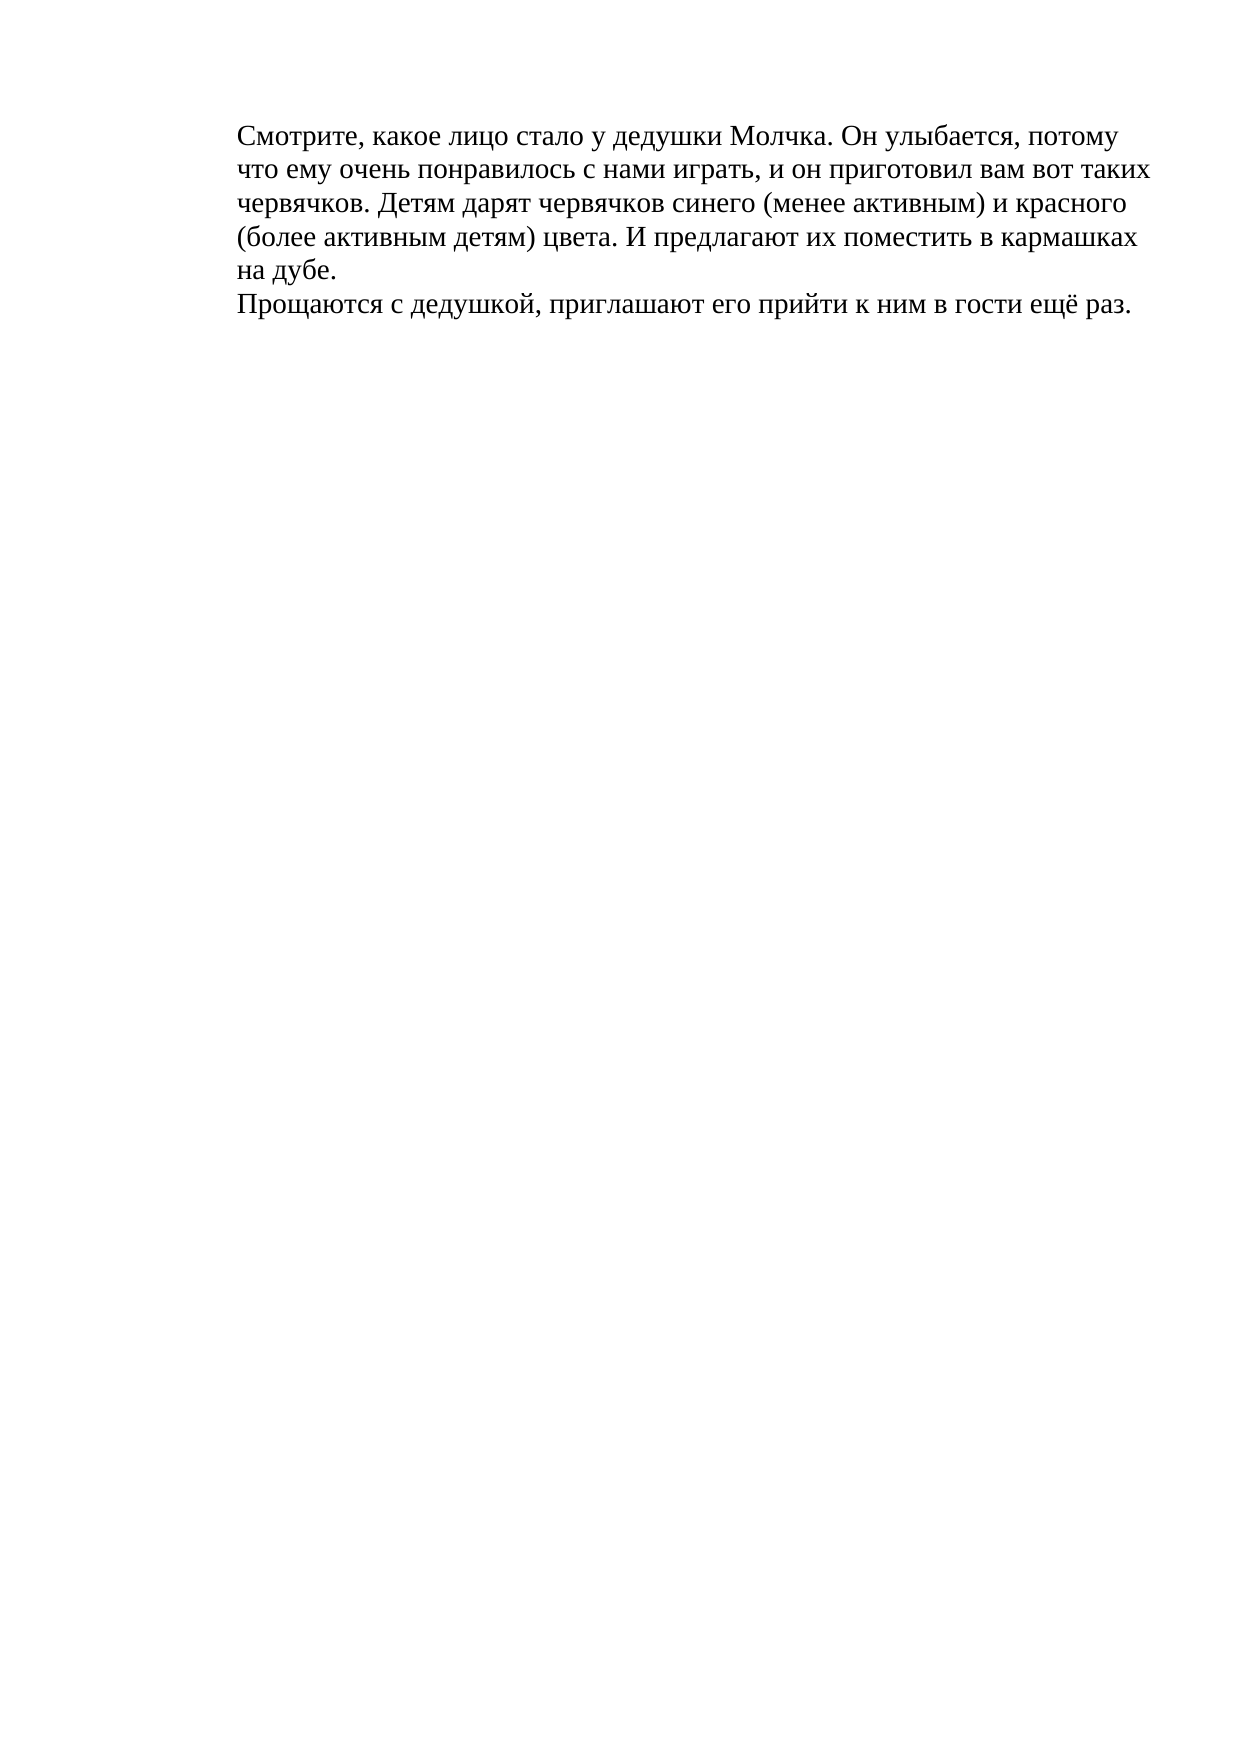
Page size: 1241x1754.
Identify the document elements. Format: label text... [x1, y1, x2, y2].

text Прощаются с дедушкой, приглашают его прийти к ним в гости ещё раз. [237, 286, 1152, 319]
text Смотрите, какое лицо стало у дедушки Молчка. Он улыбается, потому что ему очень понравилось с нами играть, и он приготовил вам вот таких червячков. Детям дарят червячков синего (менее активным) и красного (более активным детям) цвета. И предлагают их поместить в кармашках на дубе. [237, 118, 1152, 286]
